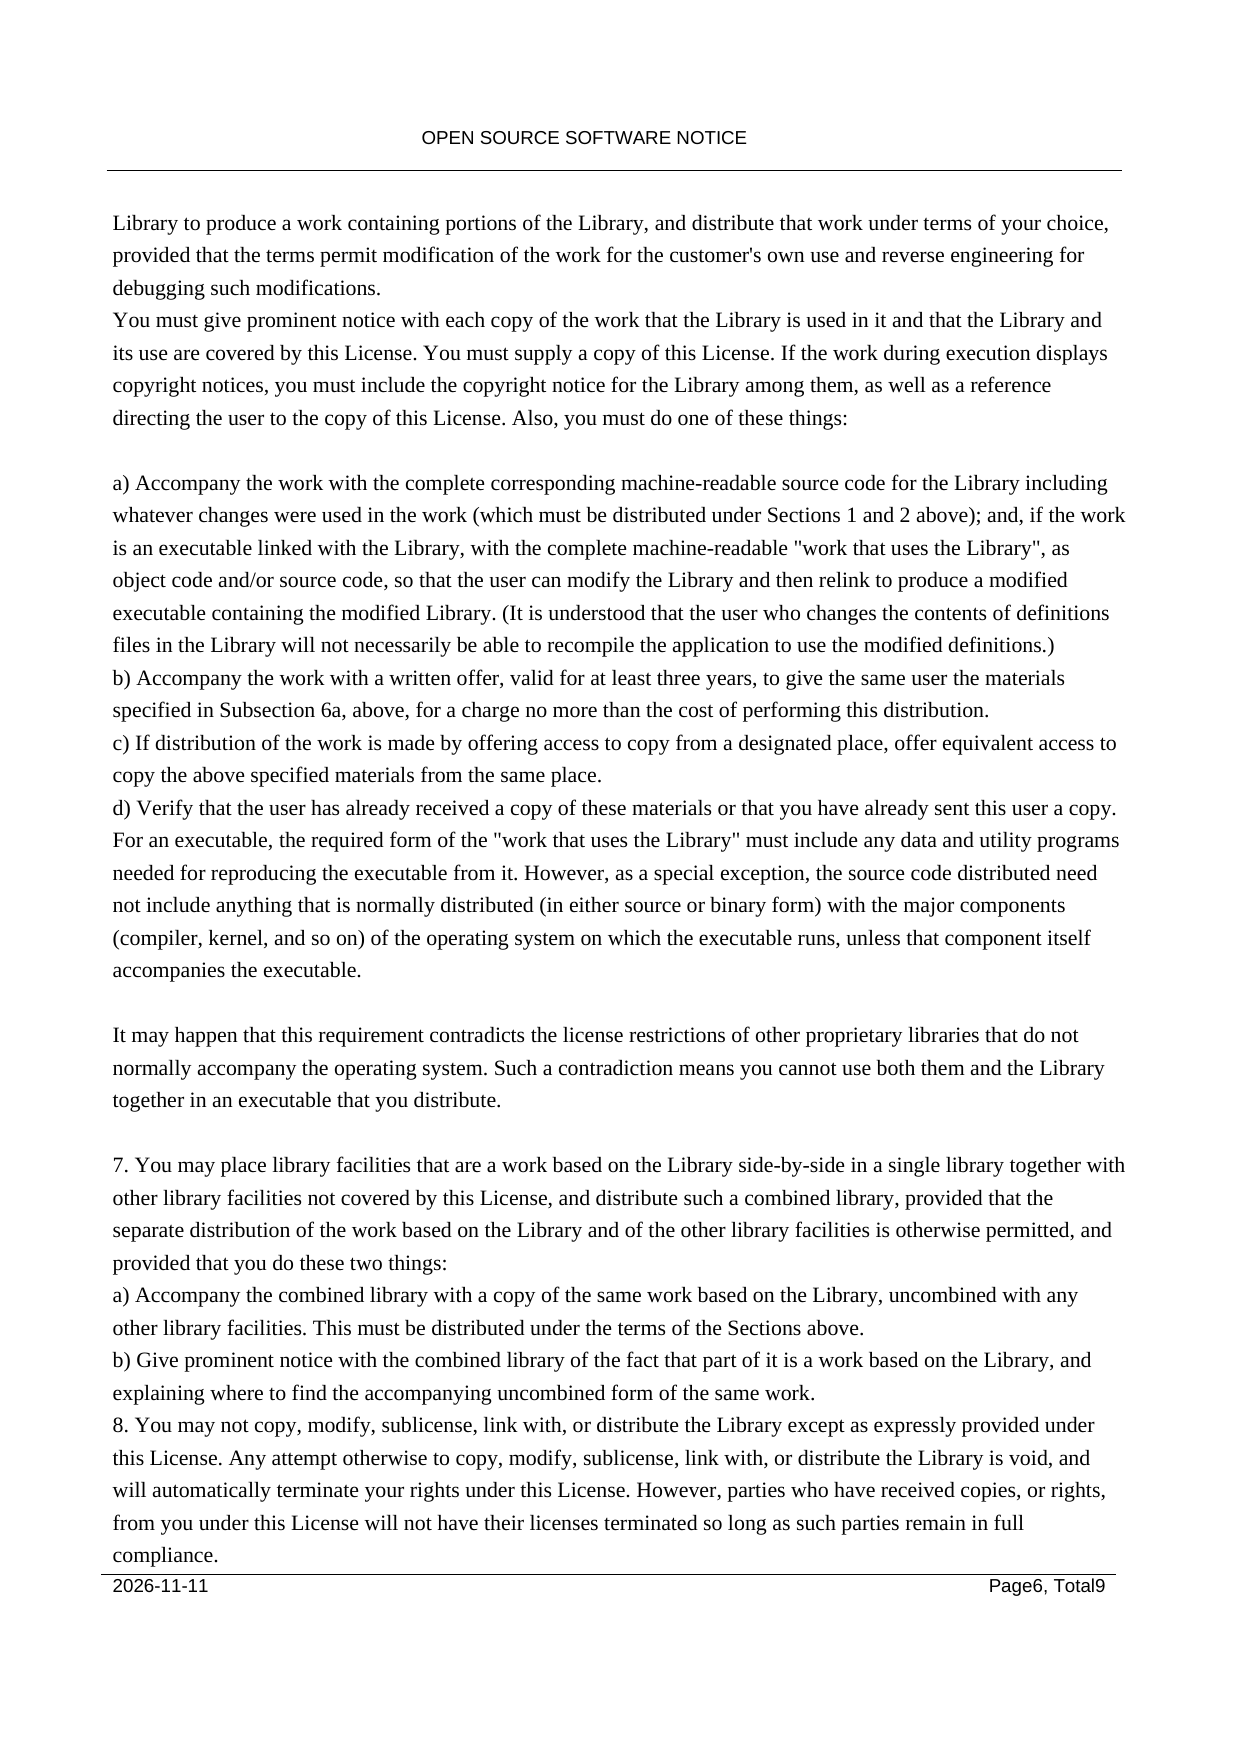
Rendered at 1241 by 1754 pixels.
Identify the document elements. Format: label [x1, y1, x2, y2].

text [112, 206, 1128, 1571]
